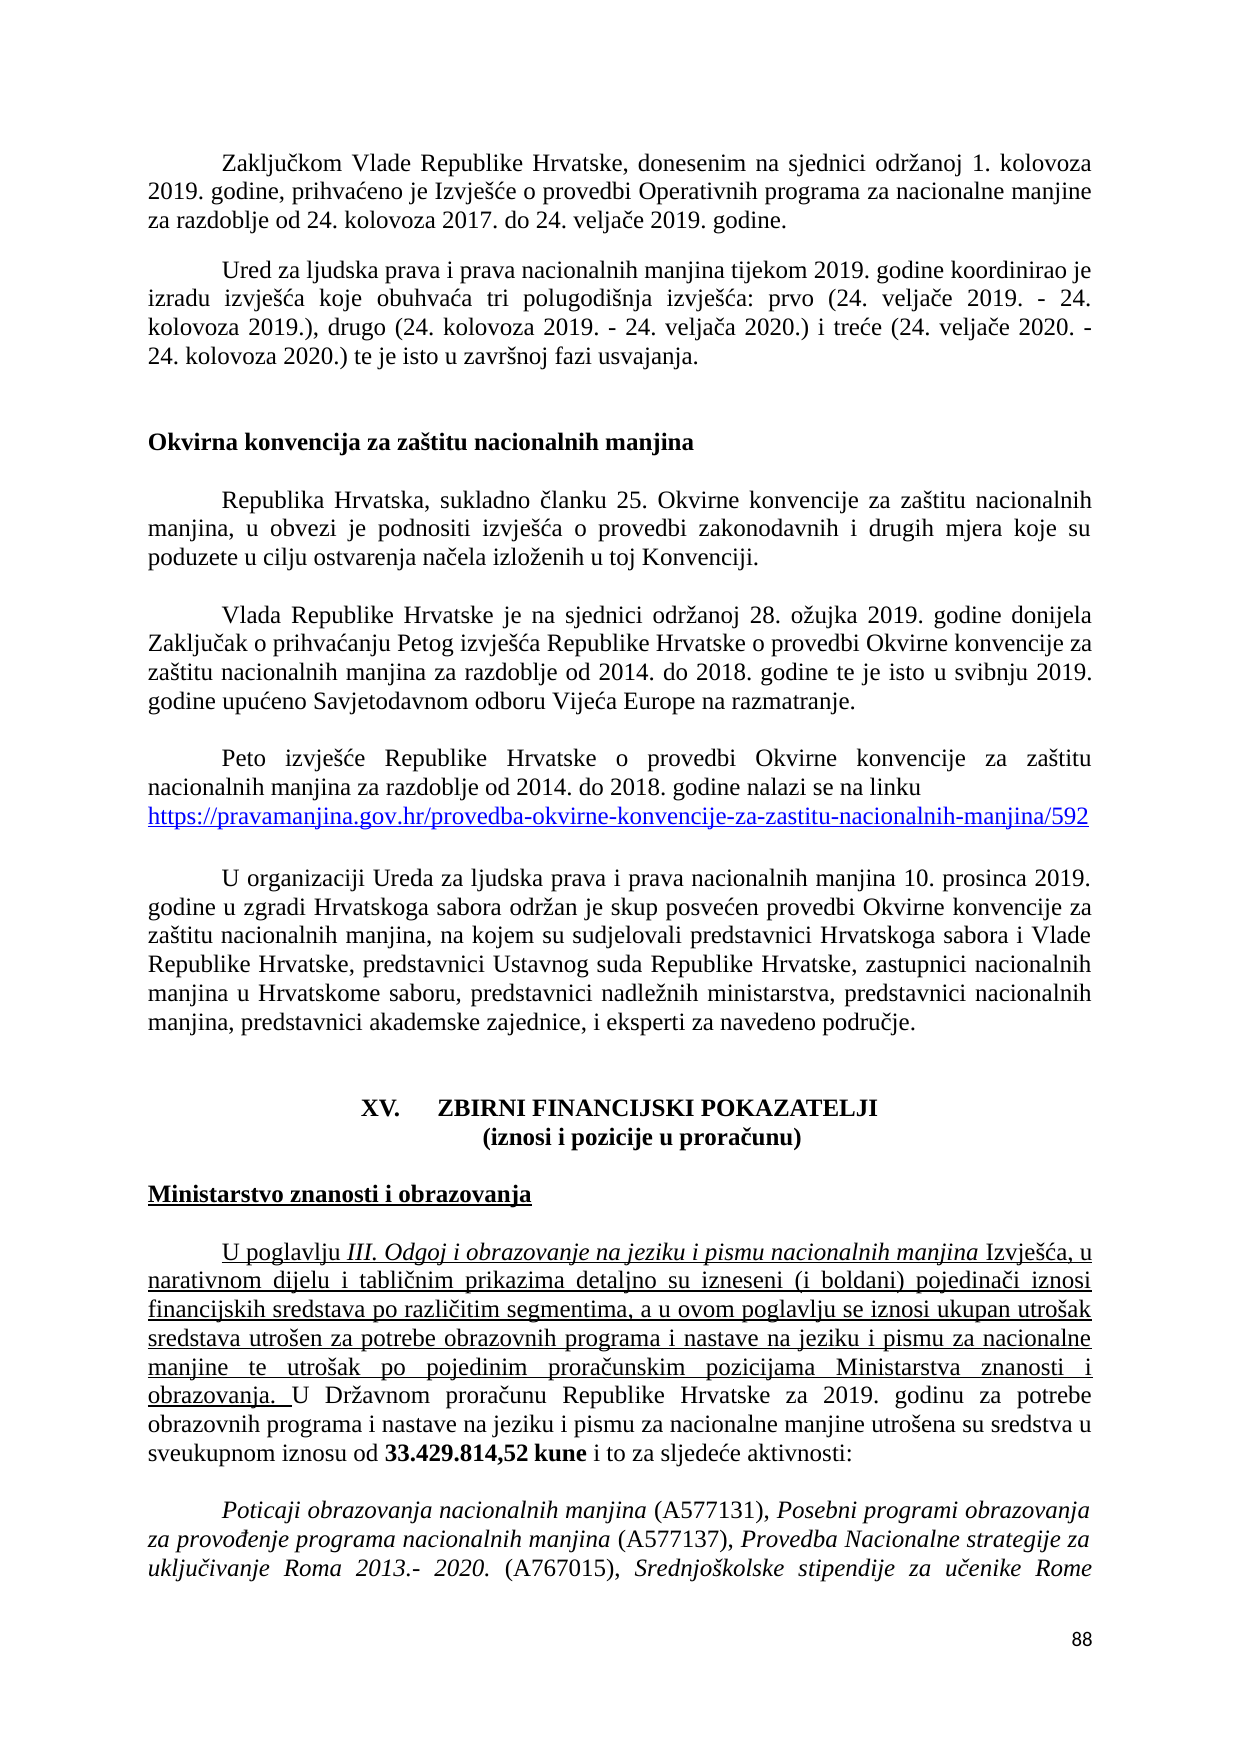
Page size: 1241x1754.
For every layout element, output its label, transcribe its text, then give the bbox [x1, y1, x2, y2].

text Zaključkom Vlade Republike Hrvatske, donesenim na sjednici održanoj 1. kolovoza 2019. godine, prihvaćeno je Izvješće o provedbi Operativnih programa za nacionalne manjine za razdoblje od 24. kolovoza 2017. do 24. veljače 2019. godine. [148, 148, 1092, 234]
text (iznosi i pozicije u proračunu) [148, 1122, 1092, 1150]
text U organizaciji Ureda za ljudska prava i prava nacionalnih manjina 10. prosinca 2019. godine u zgradi Hrvatskoga sabora održan je skup posvećen provedbi Okvirne konvencije za zaštitu nacionalnih manjina, na kojem su sudjelovali predstavnici Hrvatskoga sabora i Vlade Republike Hrvatske, predstavnici Ustavnog suda Republike Hrvatske, zastupnici nacionalnih manjina u Hrvatskome saboru, predstavnici nadležnih ministarstva, predstavnici nacionalnih manjina, predstavnici akademske zajednice, i eksperti za navedeno područje. [148, 863, 1092, 1035]
text Ured za ljudska prava i prava nacionalnih manjina tijekom 2019. godine koordinirao je izradu izvješća koje obuhvaća tri polugodišnja izvješća: prvo (24. veljače 2019. - 24. kolovoza 2019.), drugo (24. kolovoza 2019. - 24. veljača 2020.) i treće (24. veljače 2020. - 24. kolovoza 2020.) te je isto u završnoj fazi usvajanja. [148, 255, 1092, 370]
text Peto izvješće Republike Hrvatske o provedbi Okvirne konvencije za zaštitu nacionalnih manjina za razdoblje od 2014. do 2018. godine nalazi se na linku [148, 743, 1092, 801]
text U poglavlju III. Odgoj i obrazovanje na jeziku i pismu nacionalnih manjina Izvješća, u narativnom dijelu i tabličnim prikazima detaljno su izneseni (i boldani) pojedinači iznosi financijskih sredstava po različitim segmentima, a u ovom poglavlju se iznosi ukupan utrošak sredstava utrošen za potrebe obrazovnih programa i nastave na jeziku i pismu za nacionalne manjine te utrošak po pojedinim proračunskim pozicijama Ministarstva znanosti i obrazovanja. U Državnom proračunu Republike Hrvatske za 2019. godinu za potrebe obrazovnih programa i nastave na jeziku i pismu za nacionalne manjine utrošena su sredstva u sveukupnom iznosu od 33.429.814,52 kune i to za sljedeće aktivnosti: [148, 1378, 1092, 1467]
text https://pravamanjina.gov.hr/provedba-okvirne-konvencije-za-zastitu-nacionalnih-manjina/592 [148, 801, 1092, 830]
text Vlada Republike Hrvatske je na sjednici održanoj 28. ožujka 2019. godine donijela Zaključak o prihvaćanju Petog izvješća Republike Hrvatske o provedbi Okvirne konvencije za zaštitu nacionalnih manjina za razdoblje od 2014. do 2018. godine te je isto u svibnju 2019. godine upućeno Savjetodavnom odboru Vijeća Europe na razmatranje. [148, 600, 1092, 715]
text ZBIRNI FINANCIJSKI POKAZATELJI [186, 1093, 1092, 1122]
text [148, 1495, 1092, 1582]
text Republika Hrvatska, sukladno članku 25. Okvirne konvencije za zaštitu nacionalnih manjina, u obvezi je podnositi izvješća o provedbi zakonodavnih i drugih mjera koje su poduzete u cilju ostvarenja načela izloženih u toj Konvenciji. [148, 485, 1092, 571]
text U poglavlju III. Odgoj i obrazovanje na jeziku i pismu nacionalnih manjina Izvješća, u narativnom dijelu i tabličnim prikazima detaljno su izneseni (i boldani) pojedinači iznosi financijskih sredstava po različitim segmentima, a u ovom poglavlju se iznosi ukupan utrošak sredstava utrošen za potrebe obrazovnih programa i nastave na jeziku i pismu za nacionalne manjine te utrošak po pojedinim proračunskim pozicijama Ministarstva znanosti i obrazovanja. U Državnom proračunu Republike Hrvatske za 2019. godinu za potrebe obrazovnih programa i nastave na jeziku i pismu za nacionalne manjine utrošena su sredstva u sveukupnom iznosu od 33.429.814,52 kune i to za sljedeće aktivnosti: [148, 1237, 1092, 1290]
text Ministarstvo znanosti i obrazovanja [148, 1179, 1092, 1208]
text Okvirna konvencija za zaštitu nacionalnih manjina [148, 427, 1092, 456]
